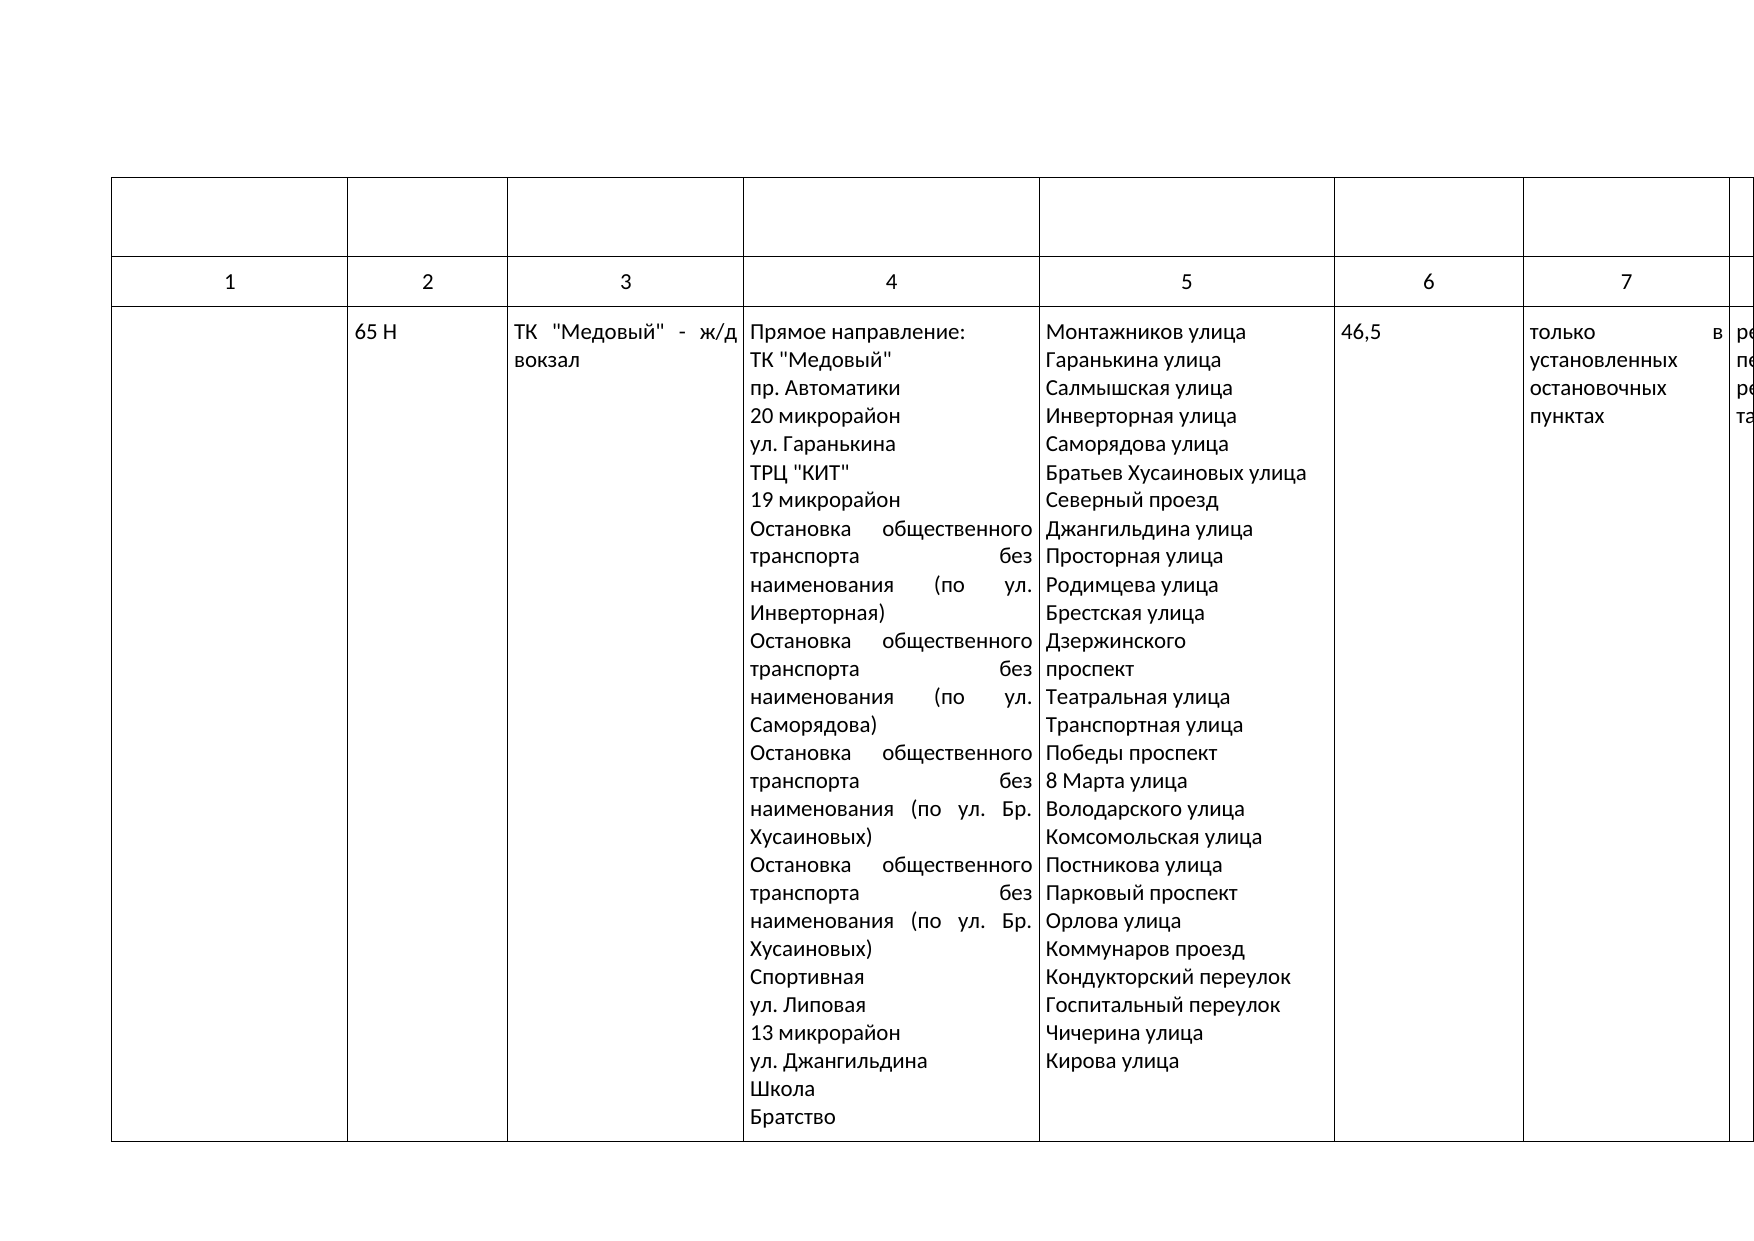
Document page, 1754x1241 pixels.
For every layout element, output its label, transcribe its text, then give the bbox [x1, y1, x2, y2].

table_cell 6 [1335, 257, 1523, 306]
table_cell [112, 307, 347, 1141]
table_cell 3 [508, 257, 743, 306]
table_cell 8 [1730, 257, 1753, 306]
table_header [1040, 178, 1334, 256]
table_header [1524, 178, 1729, 256]
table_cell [744, 307, 1039, 1141]
table_cell 46,5 [1335, 307, 1523, 1141]
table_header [112, 178, 347, 256]
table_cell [1730, 307, 1753, 1141]
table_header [744, 178, 1039, 256]
table_cell 65 Н [348, 307, 507, 1141]
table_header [1335, 178, 1523, 256]
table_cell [508, 307, 743, 1141]
table_cell 5 [1040, 257, 1334, 306]
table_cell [1040, 307, 1334, 1141]
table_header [508, 178, 743, 256]
table_cell 7 [1524, 257, 1729, 306]
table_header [348, 178, 507, 256]
table_cell 2 [348, 257, 507, 306]
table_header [1730, 178, 1753, 256]
table_cell 4 [744, 257, 1039, 306]
table_cell 1 [112, 257, 347, 306]
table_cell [1524, 307, 1729, 1141]
